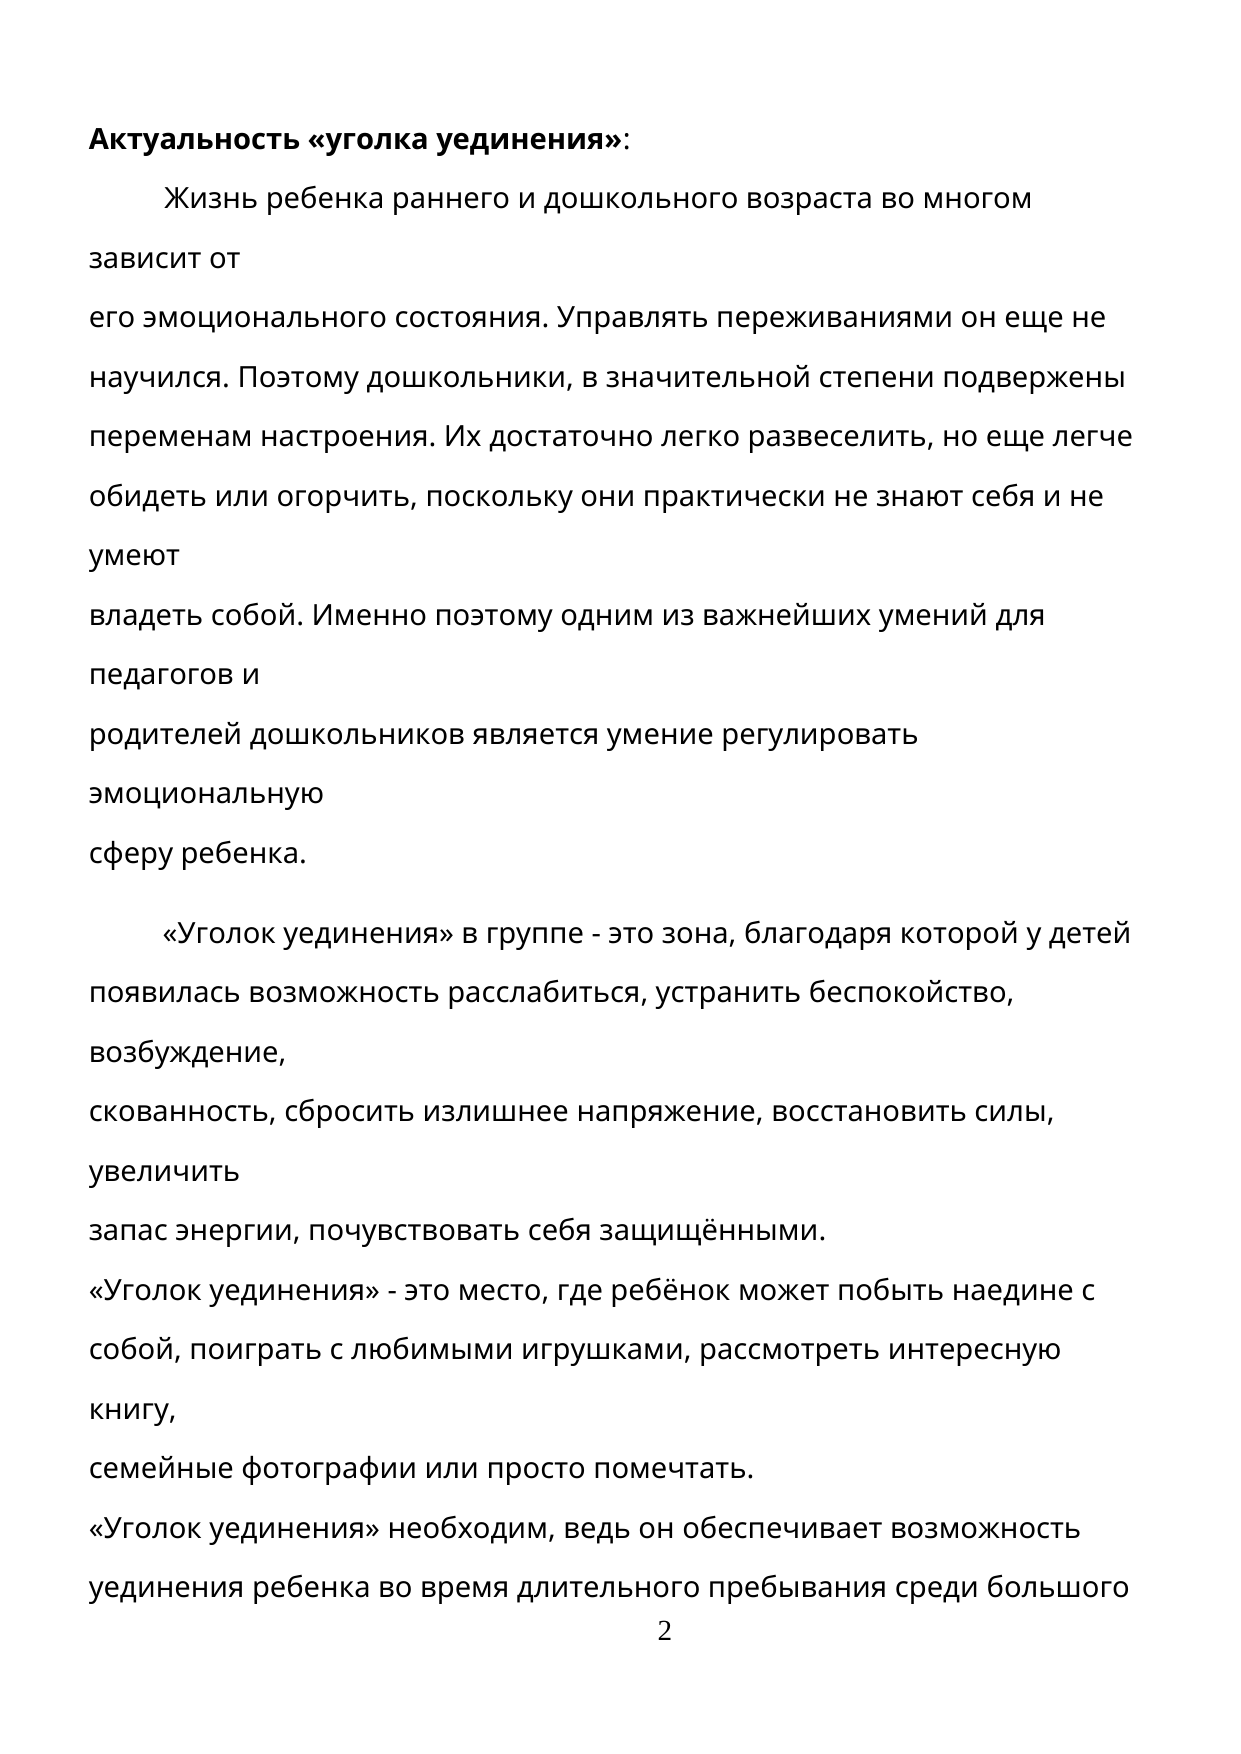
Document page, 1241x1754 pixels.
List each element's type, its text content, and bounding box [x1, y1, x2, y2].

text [88, 912, 1152, 1606]
text Актуальность «уголка уединения»: Жизнь ребенка раннего и дошкольного возраста во многом зависит от его эмоционального состояния. Управлять переживаниями он еще не научился. Поэтому дошкольники, в значительной степени подвержены переменам настроения. Их достаточно легко развеселить, но еще легче обидеть или огорчить, поскольку они практически не знают себя и не умеют владеть собой. Именно поэтому одним из важнейших умений для педагогов и родителей дошкольников является умение регулировать эмоциональную сферу ребенка. [88, 118, 1152, 872]
